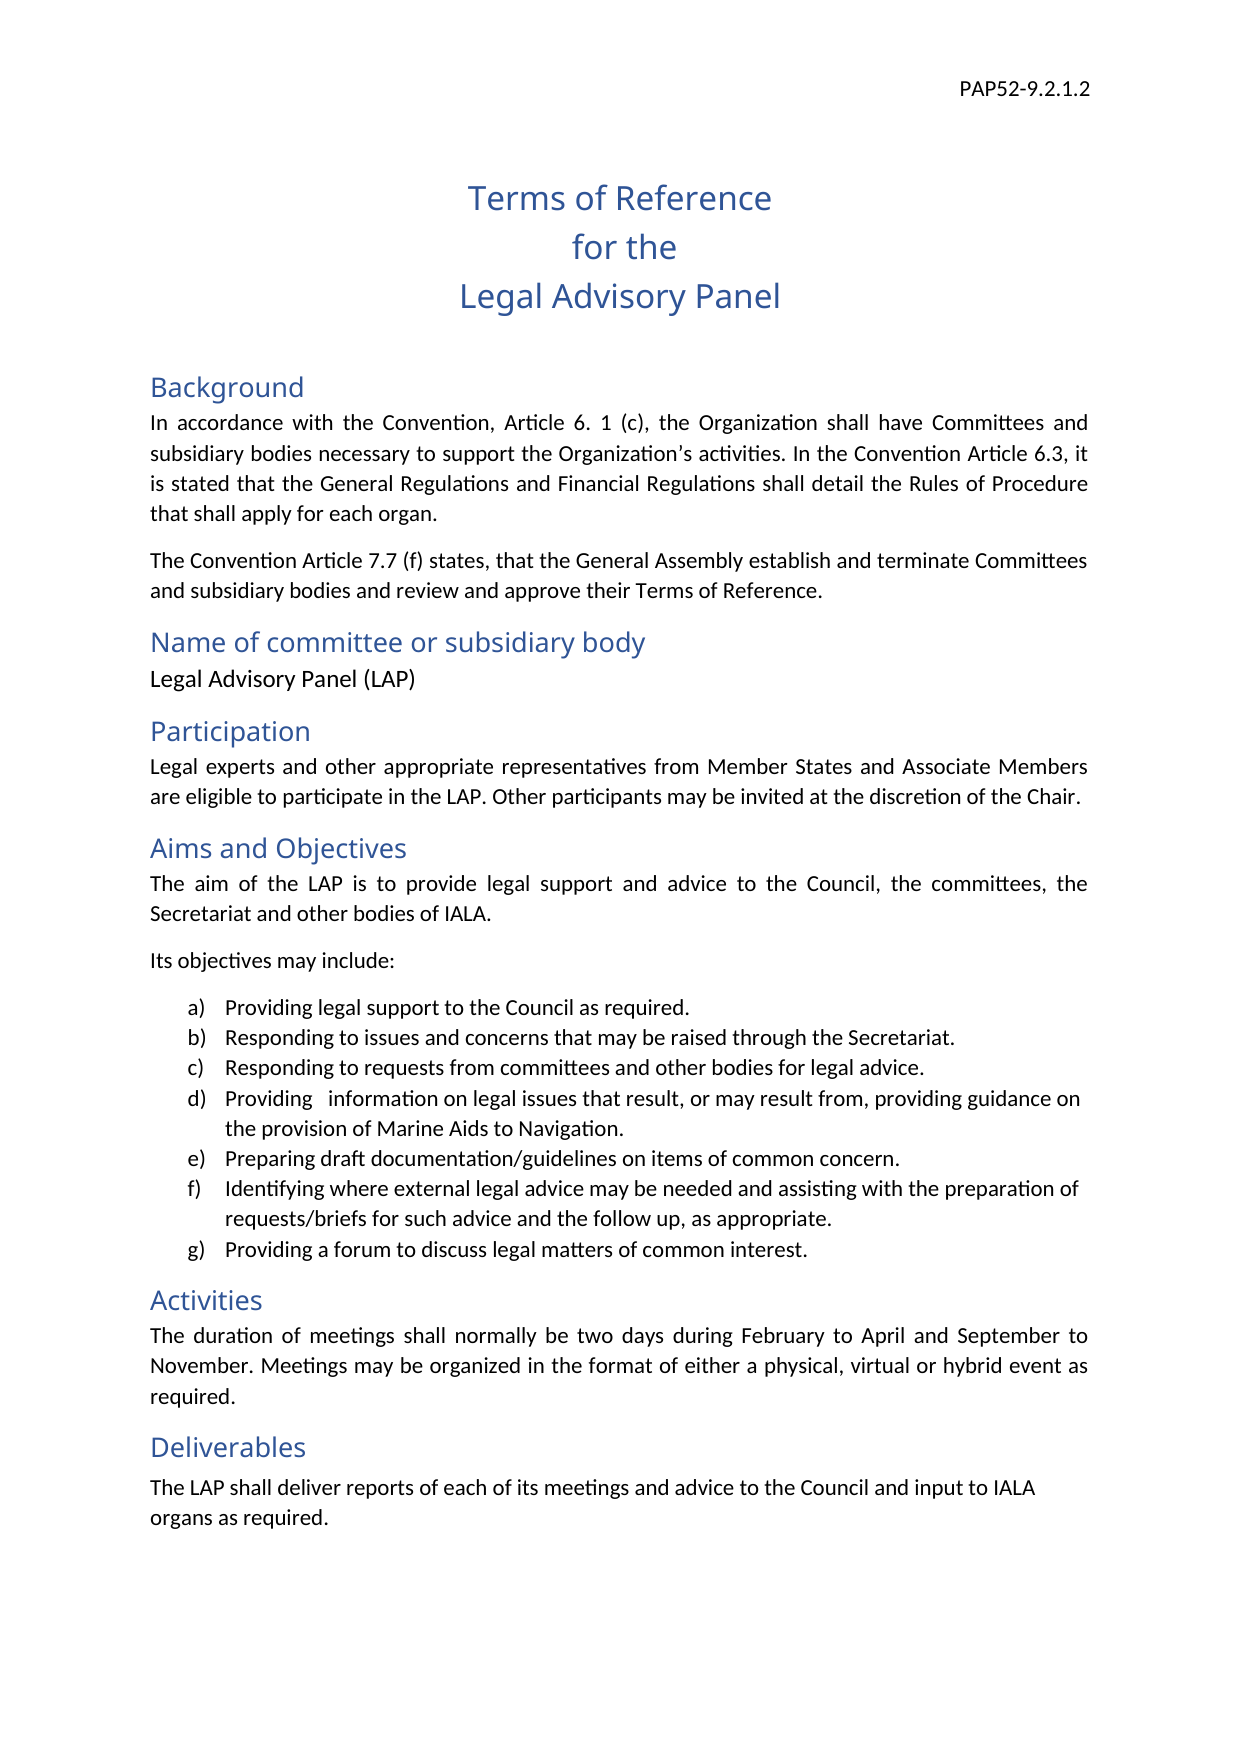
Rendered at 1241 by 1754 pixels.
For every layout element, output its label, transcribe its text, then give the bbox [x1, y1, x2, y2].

subtitle Participation [150, 712, 1090, 749]
list Providing information on legal issues that result, or may result from, providing guidance on the provision of Marine Aids to Navigation. [187, 1084, 1090, 1142]
text Legal Advisory Panel (LAP) [150, 663, 1090, 693]
text Legal experts and other appropriate representatives from Member States and Associate Members are eligible to participate in the LAP. Other participants may be invited at the discretion of the Chair. [150, 752, 1090, 811]
list Responding to issues and concerns that may be raised through the Secretariat. [187, 1023, 1090, 1051]
list Providing legal support to the Council as required. [187, 993, 1090, 1021]
subtitle Terms of Reference for the Legal Advisory Panel [150, 175, 1090, 318]
text The Convention Article 7.7 (f) states, that the General Assembly establish and terminate Committees and subsidiary bodies and review and approve their Terms of Reference. [150, 546, 1090, 604]
text Its objectives may include: [150, 946, 1090, 974]
list Responding to requests from committees and other bodies for legal advice. [187, 1053, 1090, 1082]
subtitle Aims and Objectives [150, 829, 1090, 866]
text The duration of meetings shall normally be two days during February to April and September to November. Meetings may be organized in the format of either a physical, virtual or hybrid event as required. [150, 1321, 1090, 1410]
subtitle Activities [150, 1282, 1090, 1318]
subtitle Deliverables [150, 1429, 1090, 1466]
subtitle Name of committee or subsidiary body [150, 623, 1090, 660]
text In accordance with the Convention, Article 6. 1 (c), the Organization shall have Committees and subsidiary bodies necessary to support the Organization’s activities. In the Convention Article 6.3, it is stated that the General Regulations and Financial Regulations shall detail the Rules of Procedure that shall apply for each organ. [150, 408, 1090, 527]
list Preparing draft documentation/guidelines on items of common concern. [187, 1144, 1090, 1172]
subtitle Background [150, 369, 1090, 406]
subtitle The LAP shall deliver reports of each of its meetings and advice to the Council and input to IALA organs as required. [150, 1473, 1090, 1531]
list Providing a forum to discuss legal matters of common interest. [187, 1235, 1090, 1263]
list Identifying where external legal advice may be needed and assisting with the preparation of requests/briefs for such advice and the follow up, as appropriate. [187, 1174, 1090, 1233]
text The aim of the LAP is to provide legal support and advice to the Council, the committees, the Secretariat and other bodies of IALA. [150, 869, 1090, 927]
